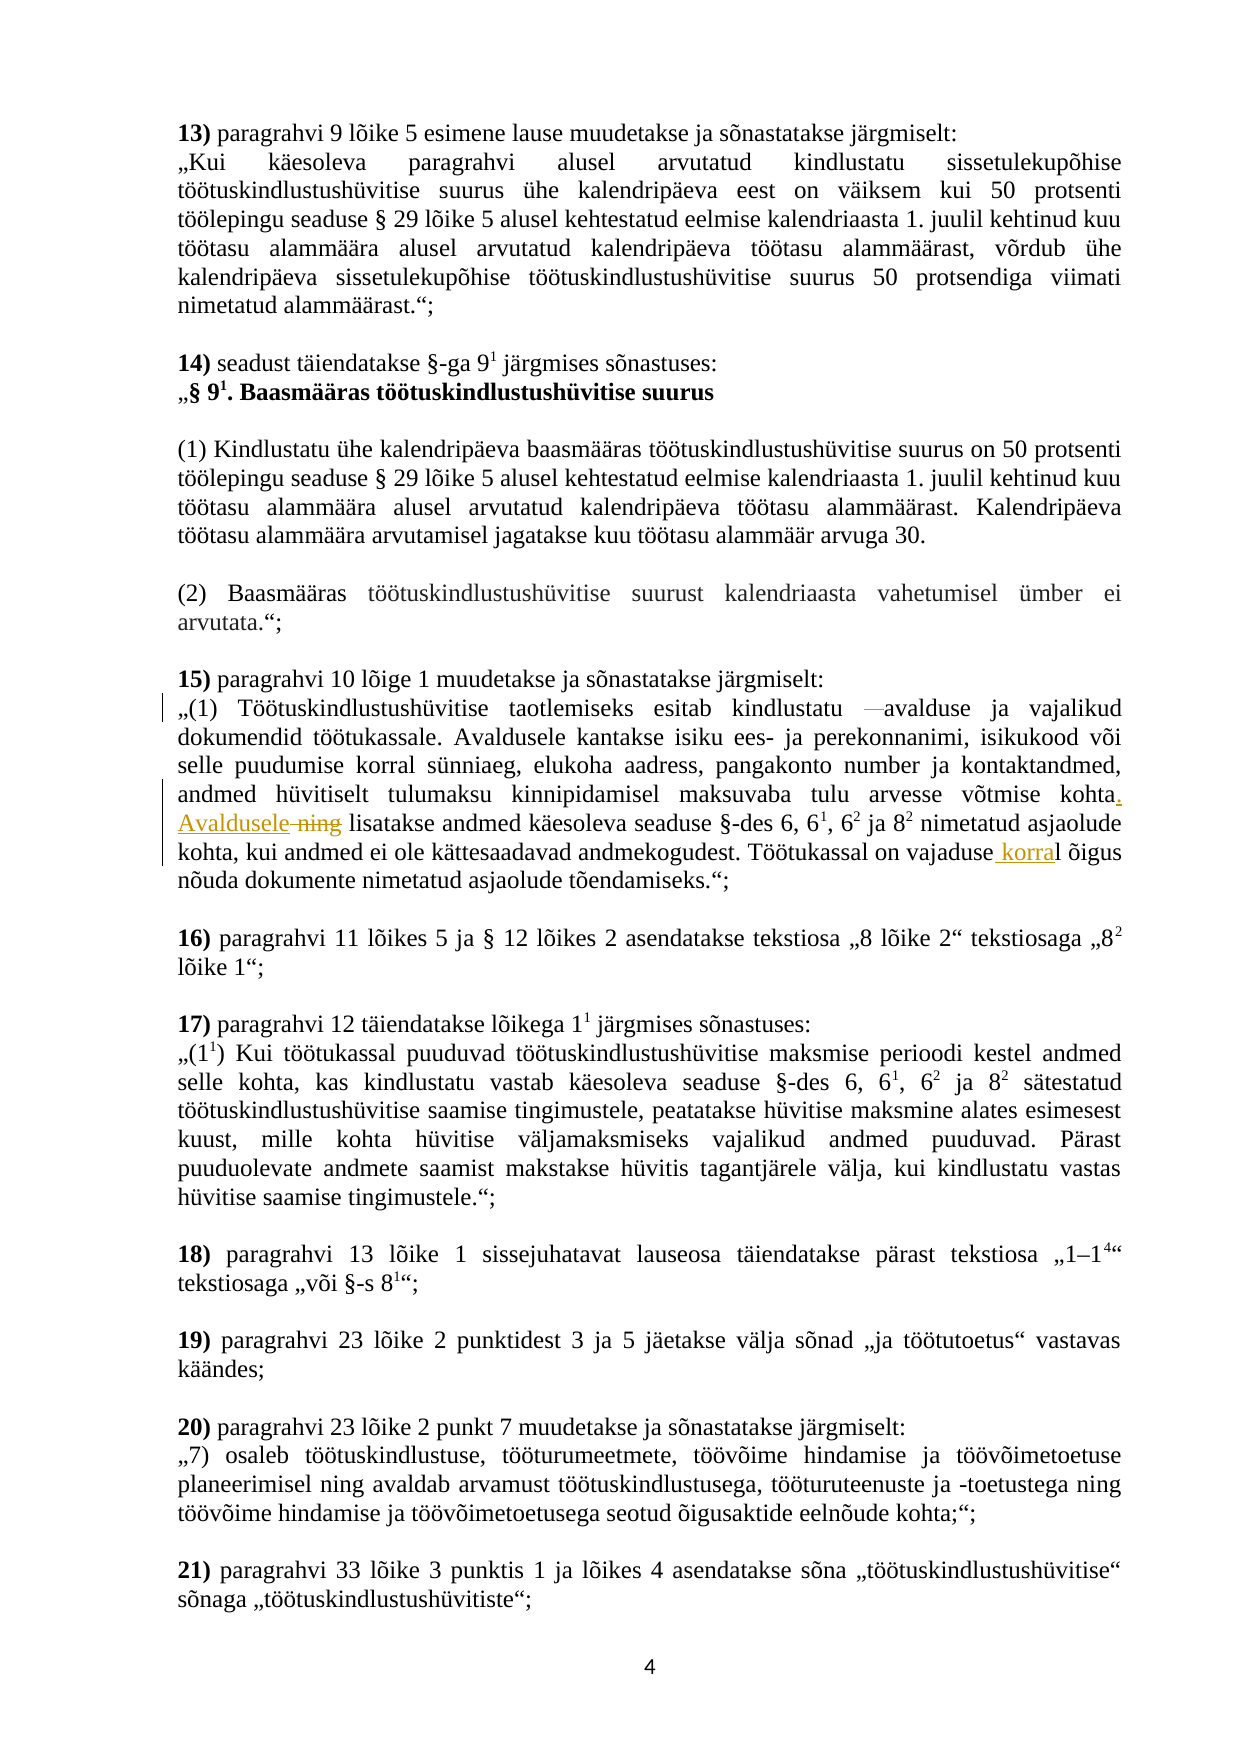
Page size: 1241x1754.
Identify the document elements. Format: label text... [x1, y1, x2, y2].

text 13) paragrahvi 9 lõike 5 esimene lause muudetakse ja sõnastatakse järgmiselt: [177, 118, 1122, 147]
text 17) paragrahvi 12 täiendatakse lõikega 11 järgmises sõnastuses: [177, 1009, 1122, 1038]
text 16) paragrahvi 11 lõikes 5 ja § 12 lõikes 2 asendatakse tekstiosa „8 lõike 2“ tekstiosaga „82 lõike 1“; [177, 923, 1122, 981]
text 20) paragrahvi 23 lõike 2 punkt 7 muudetakse ja sõnastatakse järgmiselt: [177, 1412, 1122, 1441]
text 18) paragrahvi 13 lõike 1 sissejuhatavat lauseosa täiendatakse pärast tekstiosa „1–14“ tekstiosaga „või §-s 81“; [177, 1239, 1122, 1297]
text „Kui käesoleva paragrahvi alusel arvutatud kindlustatu sissetulekupõhise töötuskindlustushüvitise suurus ühe kalendripäeva eest on väiksem kui 50 protsenti töölepingu seaduse § 29 lõike 5 alusel kehtestatud eelmise kalendriaasta 1. juulil kehtinud kuu töötasu alammäära alusel arvutatud kalendripäeva töötasu alammäärast, võrdub ühe kalendripäeva sissetulekupõhise töötuskindlustushüvitise suurus 50 protsendiga viimati nimetatud alammäärast.“; [177, 147, 1122, 319]
text „(1) Töötuskindlustushüvitise taotlemiseks esitab kindlustatu avalduse ja vajalikud dokumendid töötukassale. Avaldusele kantakse isiku ees- ja perekonnanimi, isikukood või selle puudumise korral sünniaeg, elukoha aadress, pangakonto number ja kontaktandmed, andmed hüvitiselt tulumaksu kinnipidamisel maksuvaba tulu arvesse võtmise kohta lisatakse andmed käesoleva seaduse §-des 6, 61, 62 ja 82 nimetatud asjaolude kohta, kui andmed ei ole kättesaadavad andmekogudest. Töötukassal on vajadusel õigus nõuda dokumente nimetatud asjaolude tõendamiseks.“; [177, 693, 1122, 894]
text 15) paragrahvi 10 lõige 1 muudetakse ja sõnastatakse järgmiselt: [177, 664, 1122, 693]
text „(11) Kui töötukassal puuduvad töötuskindlustushüvitise maksmise perioodi kestel andmed selle kohta, kas kindlustatu vastab käesoleva seaduse §-des 6, 61, 62 ja 82 sätestatud töötuskindlustushüvitise saamise tingimustele, peatatakse hüvitise maksmine alates esimesest kuust, mille kohta hüvitise väljamaksmiseks vajalikud andmed puuduvad. Pärast puuduolevate andmete saamist makstakse hüvitis tagantjärele välja, kui kindlustatu vastas hüvitise saamise tingimustele.“; [177, 1038, 1122, 1211]
text „7) osaleb töötuskindlustuse, tööturumeetmete, töövõime hindamise ja töövõimetoetuse planeerimisel ning avaldab arvamust töötuskindlustusega, tööturuteenuste ja -toetustega ning töövõime hindamise ja töövõimetoetusega seotud õigusaktide eelnõude kohta;“; [177, 1441, 1122, 1527]
text (1) Kindlustatu ühe kalendripäeva baasmääras töötuskindlustushüvitise suurus on 50 protsenti töölepingu seaduse § 29 lõike 5 alusel kehtestatud eelmise kalendriaasta 1. juulil kehtinud kuu töötasu alammäära alusel arvutatud kalendripäeva töötasu alammäärast. Kalendripäeva töötasu alammäära arvutamisel jagatakse kuu töötasu alammäär arvuga 30. [177, 434, 1122, 549]
text 14) seadust täiendatakse §-ga 91 järgmises sõnastuses: [177, 348, 1122, 377]
text (2) Baasmääras töötuskindlustushüvitise suurust kalendriaasta vahetumisel ümber ei arvutata.“; [177, 578, 1122, 636]
text 19) paragrahvi 23 lõike 2 punktidest 3 ja 5 jäetakse välja sõnad „ja töötutoetus“ vastavas käändes; [177, 1326, 1122, 1383]
text 21) paragrahvi 33 lõike 3 punktis 1 ja lõikes 4 asendatakse sõna „töötuskindlustushüvitise“ sõnaga „töötuskindlustushüvitiste“; [177, 1556, 1122, 1613]
text „§ 91. Baasmääras töötuskindlustushüvitise suurus [177, 377, 1122, 406]
